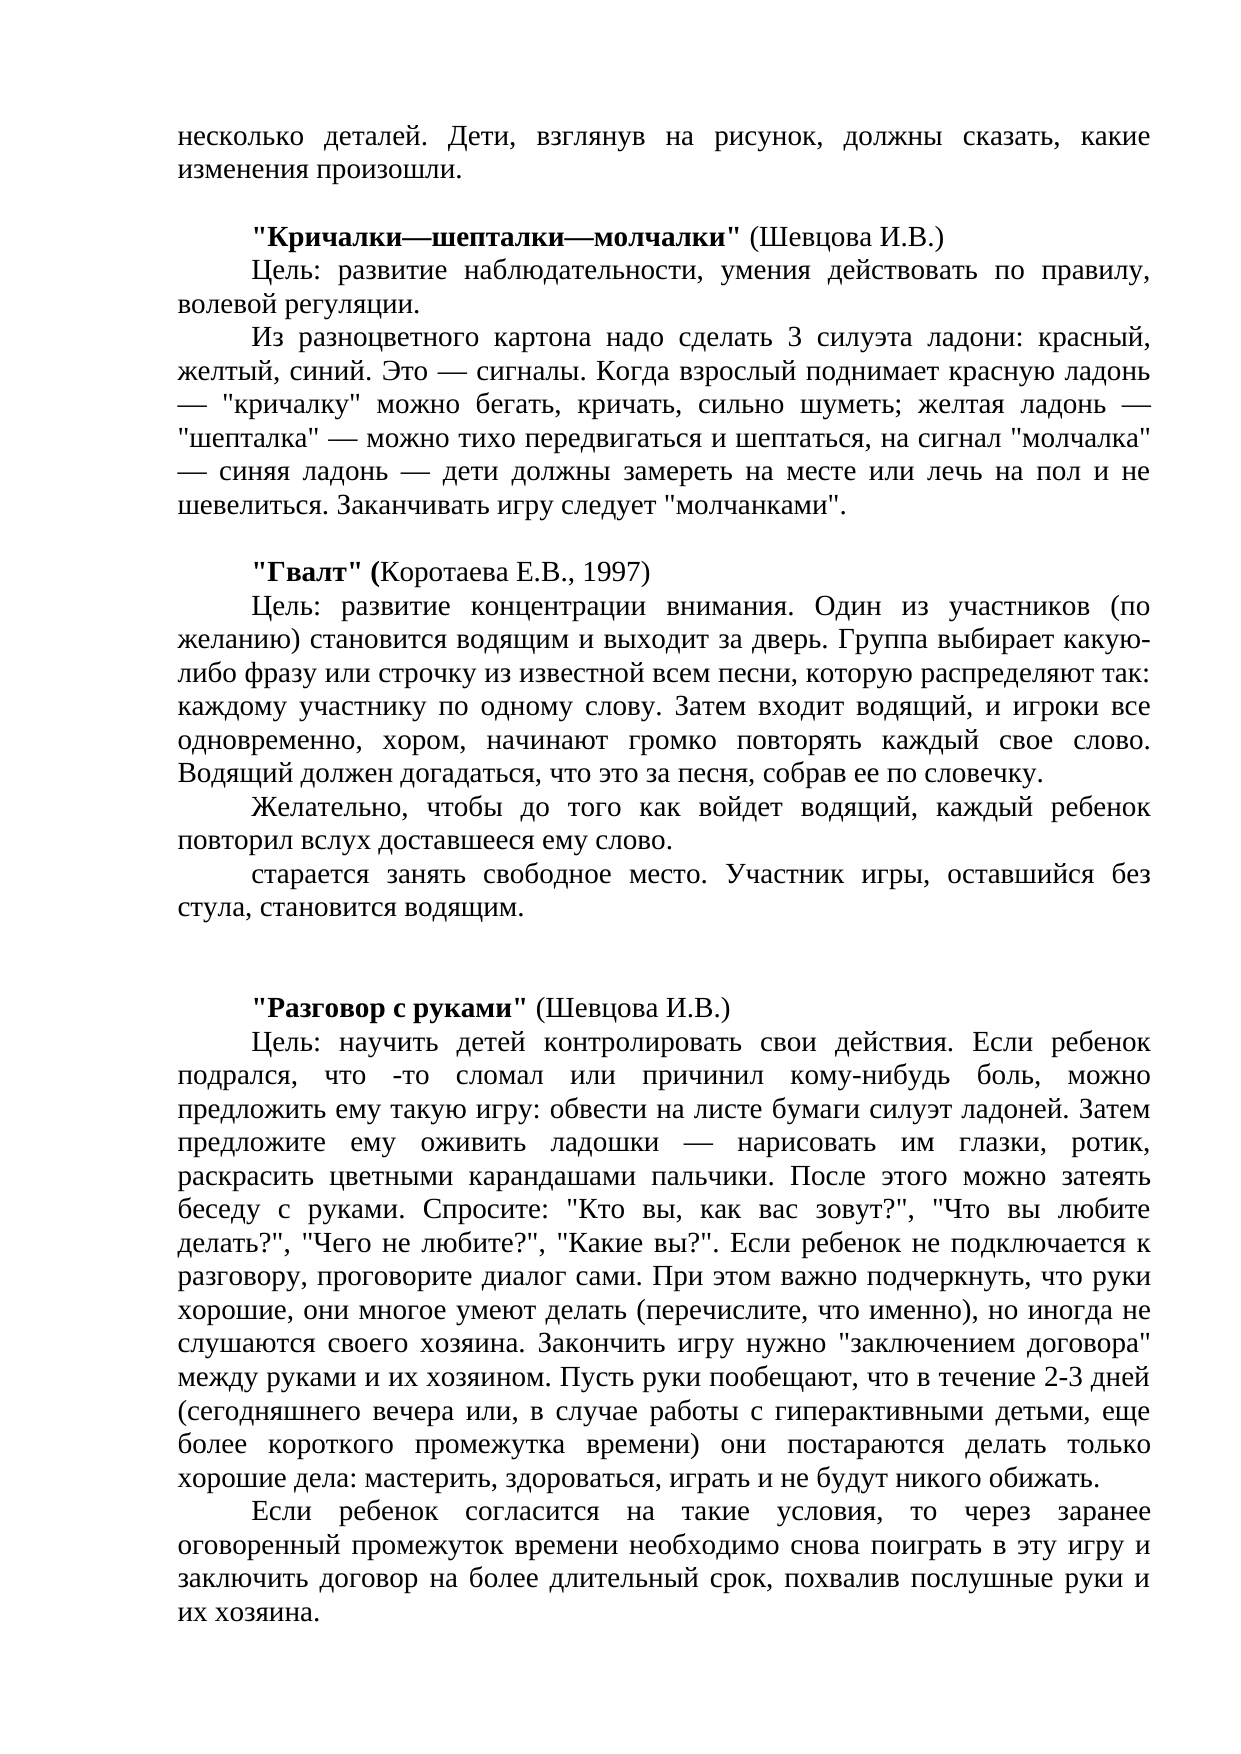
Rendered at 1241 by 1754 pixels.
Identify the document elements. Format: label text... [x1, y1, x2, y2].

text старается занять свободное место. Участник игры, оставшийся без стула, становится водящим. [177, 856, 1152, 923]
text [177, 118, 1152, 185]
text Цель: развитие наблюдательности, умения действовать по правилу, волевой регуляции. [177, 252, 1152, 319]
text Из разноцветного картона надо сделать 3 силуэта ладони: красный, желтый, синий. Это — сигналы. Когда взрослый поднимает красную ладонь — "кричалку" можно бегать, кричать, сильно шуметь; желтая ладонь — "шепталка" — можно тихо передвигаться и шептаться, на сигнал "молчалка" — синяя ладонь — дети должны замереть на месте или лечь на пол и не шевелиться. Заканчивать игру следует "молчанками". [177, 319, 1152, 521]
text "Разговор с руками" (Шевцова И.В.) [177, 990, 1152, 1024]
text "Кричалки—шепталки—молчалки" (Шевцова И.В.) [177, 219, 1152, 252]
text "Гвалт" (Коротаева Е.В., 1997) [177, 554, 1152, 588]
text Желательно, чтобы до того как войдет водящий, каждый ребенок повторил вслух доставшееся ему слово. [177, 789, 1152, 856]
text Цель: научить детей контролировать свои действия. Если ребенок подрался, что -то сломал или причинил кому-нибудь боль, можно предложить ему такую игру: обвести на листе бумаги силуэт ладоней. Затем предложите ему оживить ладошки — нарисовать им глазки, ротик, раскрасить цветными карандашами пальчики. После этого можно затеять беседу с руками. Спросите: "Кто вы, как вас зовут?", "Что вы любите делать?", "Чего не любите?", "Какие вы?". Если ребенок не подключается к разговору, проговорите диалог сами. При этом важно подчеркнуть, что руки хорошие, они многое умеют делать (перечислите, что именно), но иногда не слушаются своего хозяина. Закончить игру нужно "заключением договора" между руками и их хозяином. Пусть руки пообещают, что в течение 2-3 дней (сегодняшнего вечера или, в случае работы с гиперактивными детьми, еще более короткого промежутка времени) они постараются делать только хорошие дела: мастерить, здороваться, играть и не будут никого обижать. [177, 1024, 1152, 1493]
text Цель: развитие концентрации внимания. Один из участников (по желанию) становится водящим и выходит за дверь. Группа выбирает какую-либо фразу или строчку из известной всем песни, которую распределяют так: каждому участнику по одному слову. Затем входит водящий, и игроки все одновременно, хором, начинают громко повторять каждый свое слово. Водящий должен догадаться, что это за песня, собрав ее по словечку. [177, 588, 1152, 789]
text Если ребенок согласится на такие условия, то через заранее оговоренный промежуток времени необходимо снова поиграть в эту игру и заключить договор на более длительный срок, похвалив послушные руки и их хозяина. [177, 1493, 1152, 1627]
